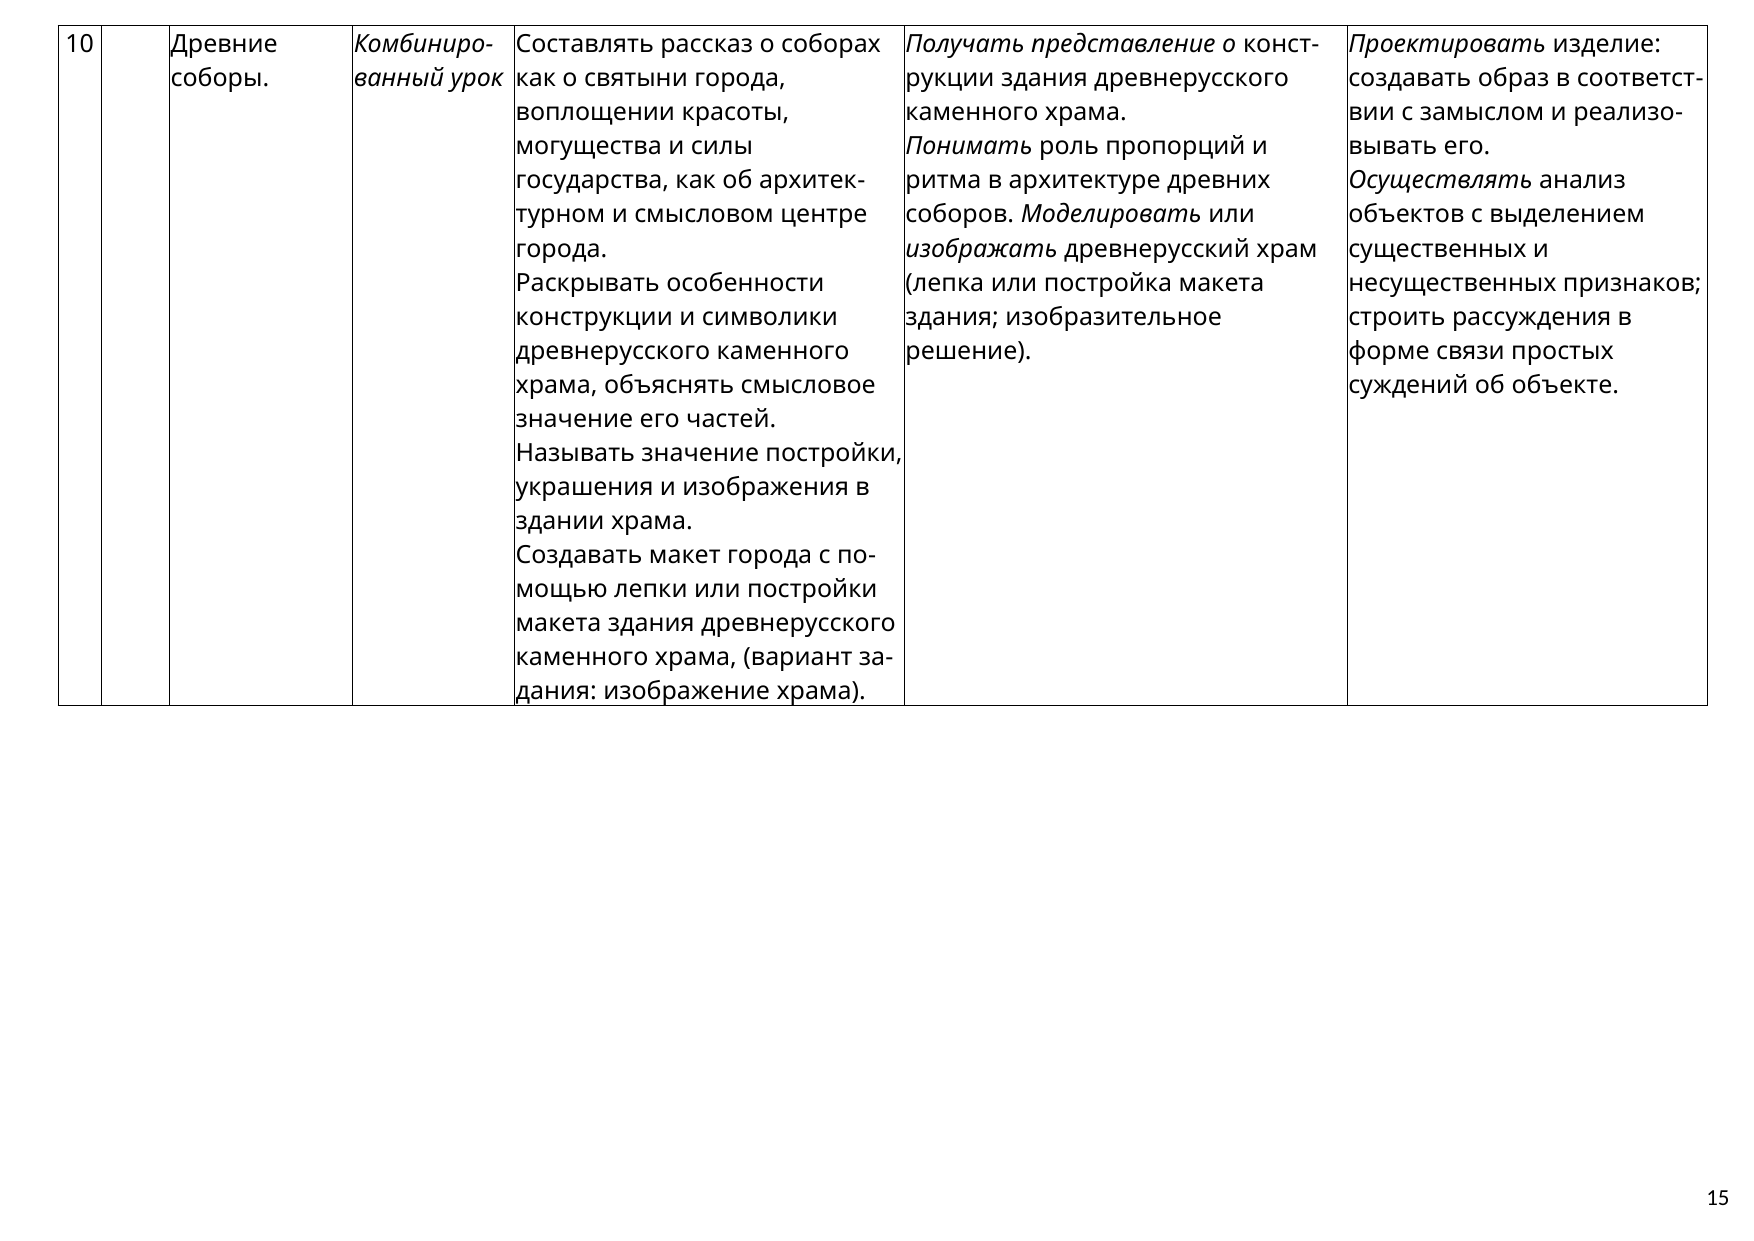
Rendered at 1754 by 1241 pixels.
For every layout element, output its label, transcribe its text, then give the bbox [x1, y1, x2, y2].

table_cell Древние соборы. [170, 26, 352, 705]
table_cell Проектировать изделие: создавать образ в соответствии с замыслом и реализовывать его. Осуществлять анализ объектов с выделением существенных и несущественных признаков; строить рассуждения в форме связи простых суждений об объекте. [1348, 26, 1707, 705]
table_cell Составлять рассказ о соборах как о святыни города, воплощении красоты, могущества и силы государства, как об архитектурном и смысловом центре города. Раскрывать особенности конструкции и символики древнерусского каменного храма, объяснять смысловое значение его частей. Называть значение постройки, украшения и изображения в здании храма. Создавать макет города с помощью лепки или постройки макета здания древнерусского каменного храма, (вариант задания: изображение храма). Использовать материалы: пластилин, стеки, коробки, ножницы, клей; гуашь, кисти, бумагу. [515, 26, 904, 705]
table_cell [102, 26, 169, 705]
table_cell 10 [59, 26, 101, 705]
table_cell Получать представление о конструкции здания древнерусского каменного храма. Понимать роль пропорций и ритма в архитектуре древних соборов. Моделировать или изображать древнерусский храм (лепка или постройка макета здания; изобразительное решение). [905, 26, 1347, 705]
table_cell Комбинированный урок [353, 26, 514, 705]
